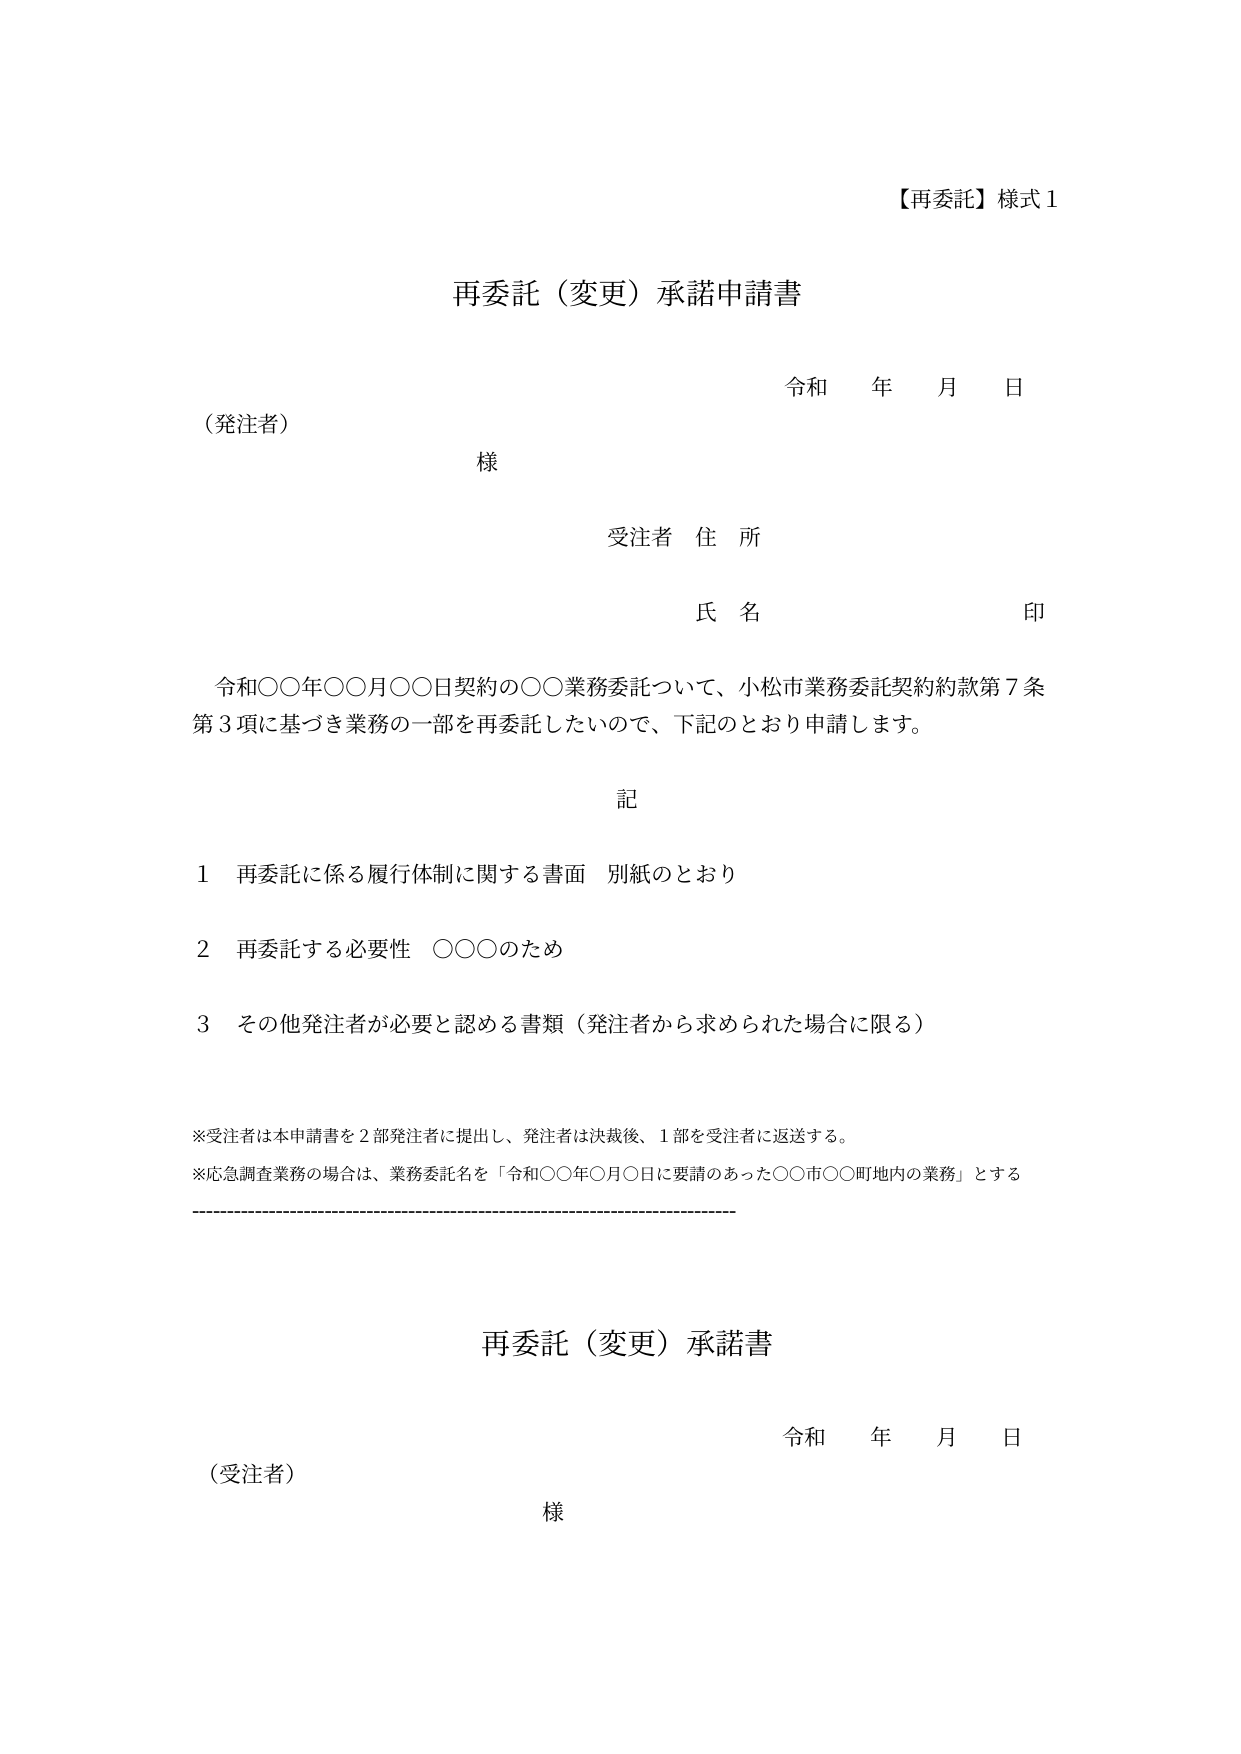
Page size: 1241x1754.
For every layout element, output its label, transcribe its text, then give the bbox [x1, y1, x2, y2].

text ２ 再委託する必要性 ○○○のため [192, 929, 1063, 967]
text １ 再委託に係る履行体制に関する書面 別紙のとおり [192, 854, 1063, 892]
text 様 [192, 1492, 1063, 1529]
text 氏 名 印 [192, 592, 1063, 629]
text 再委託（変更）承諾申請書 [192, 254, 1063, 329]
text （受注者） [192, 1454, 1063, 1492]
text 令和 年 月 日 [192, 1417, 1063, 1454]
text 【再委託】様式１ [192, 179, 1063, 217]
text 令和○○年○○月○○日契約の○○業務委託ついて、小松市業務委託契約約款第７条第３項に基づき業務の一部を再委託したいので、下記のとおり申請します。 [192, 667, 1063, 742]
text ※受注者は本申請書を２部発注者に提出し、発注者は決裁後、１部を受注者に返送する。 [192, 1117, 1063, 1154]
text ------------------------------------------------------------------------------ [192, 1192, 1063, 1229]
text （発注者） [192, 404, 1063, 442]
text 受注者 住 所 [192, 517, 1063, 554]
text 記 [192, 779, 1063, 817]
text 様 [192, 442, 1063, 479]
text ※応急調査業務の場合は、業務委託名を「令和○○年○月○日に要請のあった○○市○○町地内の業務」とする [192, 1154, 1063, 1192]
text ３ その他発注者が必要と認める書類（発注者から求められた場合に限る） [192, 1004, 1063, 1042]
text 再委託（変更）承諾書 [192, 1304, 1063, 1379]
text 令和 年 月 日 [192, 367, 1063, 404]
